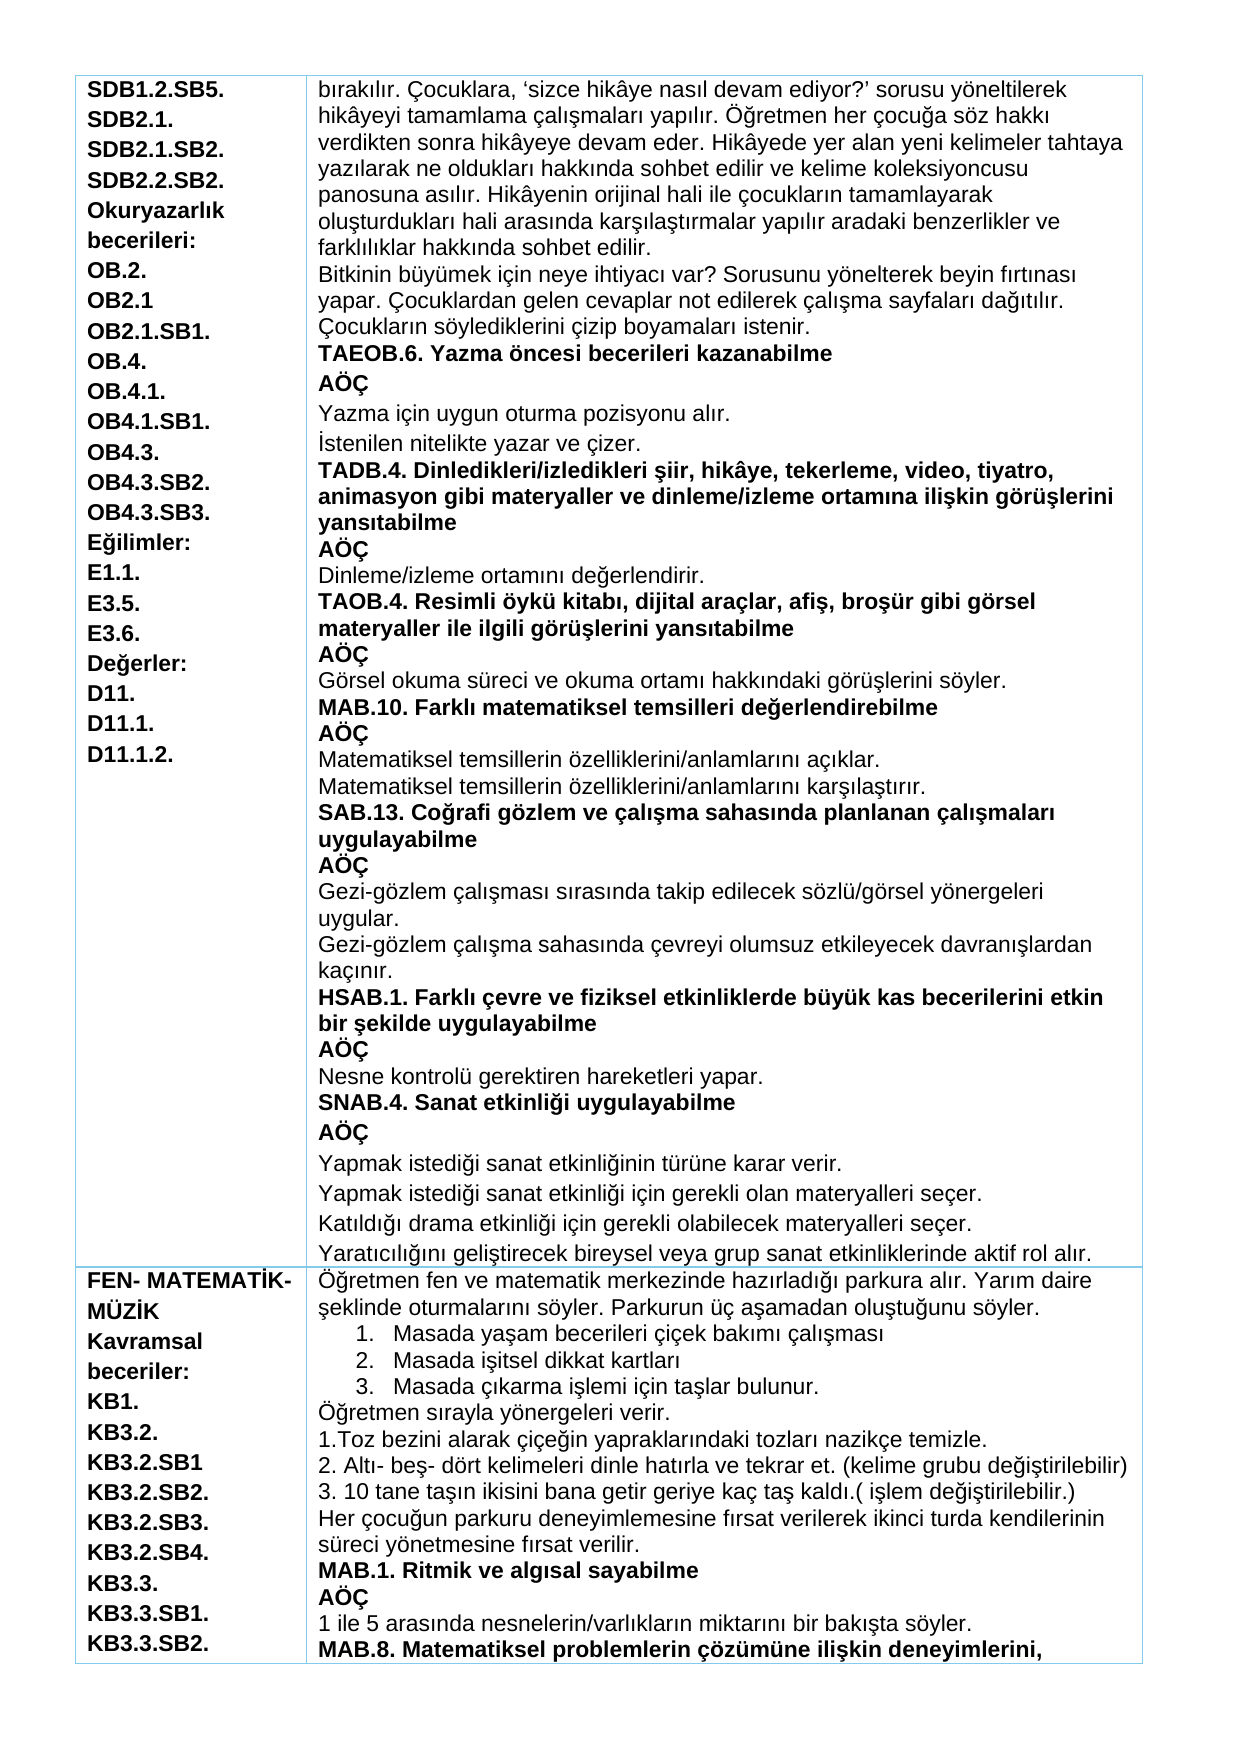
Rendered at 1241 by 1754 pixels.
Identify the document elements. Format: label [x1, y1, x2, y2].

table_cell [76, 1268, 306, 1663]
table_cell [76, 76, 306, 1266]
table_cell [307, 76, 1142, 1266]
table_cell [307, 1268, 1142, 1663]
